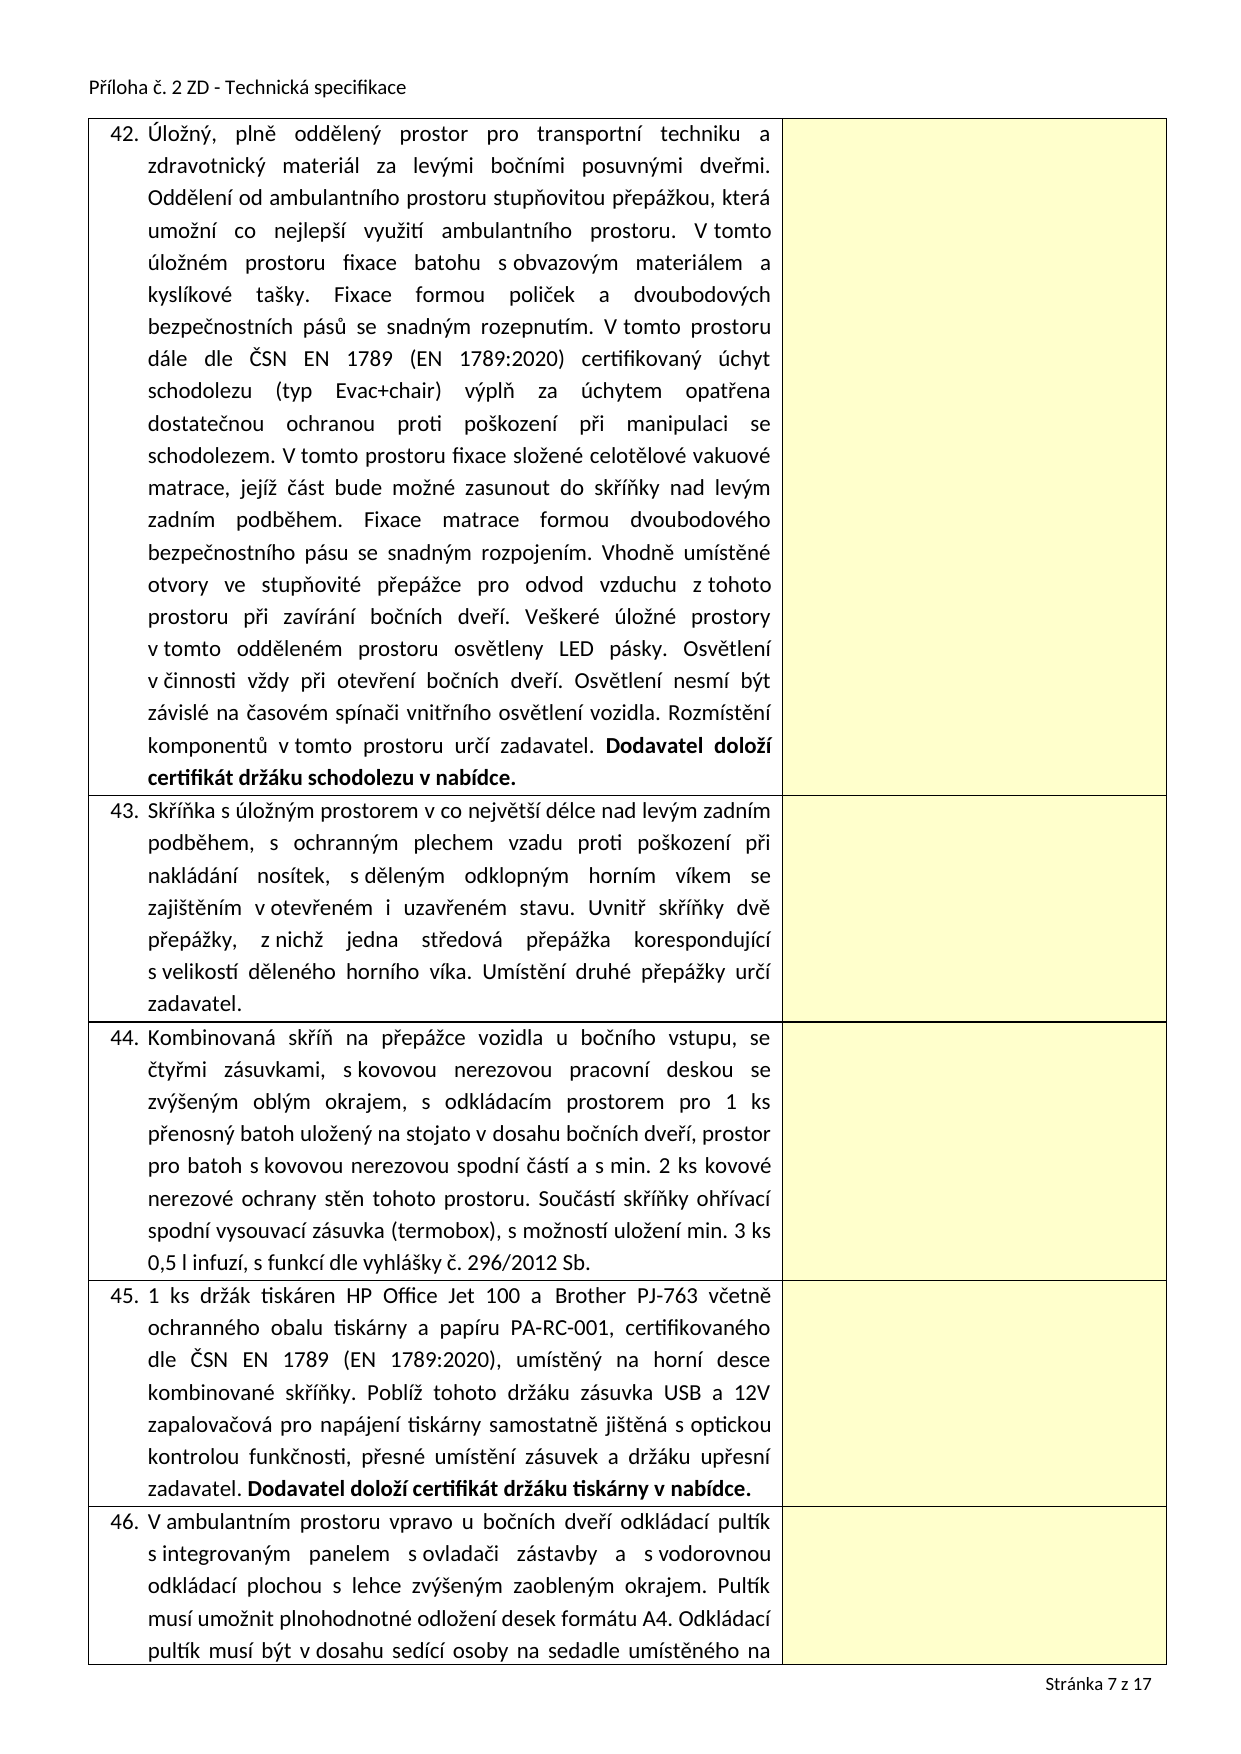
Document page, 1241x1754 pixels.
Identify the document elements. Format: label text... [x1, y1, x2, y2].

table_cell [783, 796, 1166, 1021]
table_cell Skříňka s úložným prostorem v co největší délce nad levým zadním podběhem, s ochranným plechem vzadu proti poškození při nakládání nosítek, s děleným odklopným horním víkem se zajištěním v otevřeném i uzavřeném stavu. Uvnitř skříňky dvě přepážky, z nichž jedna středová přepážka korespondující s velikostí děleného horního víka. Umístění druhé přepážky určí zadavatel. [89, 796, 782, 1021]
table_cell 1 ks držák tiskáren HP Office Jet 100 a Brother PJ-763 včetně ochranného obalu tiskárny a papíru PA-RC-001, certifikovaného dle ČSN EN 1789 (EN 1789:2020), umístěný na horní desce kombinované skříňky. Poblíž tohoto držáku zásuvka USB a 12V zapalovačová pro napájení tiskárny samostatně jištěná s optickou kontrolou funkčnosti, přesné umístění zásuvek a držáku upřesní zadavatel. Dodavatel doloží certifikát držáku tiskárny v nabídce. [89, 1281, 782, 1506]
table_cell [783, 119, 1166, 795]
table_cell Úložný, plně oddělený prostor pro transportní techniku a zdravotnický materiál za levými bočními posuvnými dveřmi. Oddělení od ambulantního prostoru stupňovitou přepážkou, která umožní co nejlepší využití ambulantního prostoru. V tomto úložném prostoru fixace batohu s obvazovým materiálem a kyslíkové tašky. Fixace formou poliček a dvoubodových bezpečnostních pásů se snadným rozepnutím. V tomto prostoru dále dle ČSN EN 1789 (EN 1789:2020) certifikovaný úchyt schodolezu (typ Evac+chair) výplň za úchytem opatřena dostatečnou ochranou proti poškození při manipulaci se schodolezem. V tomto prostoru fixace složené celotělové vakuové matrace, jejíž část bude možné zasunout do skříňky nad levým zadním podběhem. Fixace matrace formou dvoubodového bezpečnostního pásu se snadným rozpojením. Vhodně umístěné otvory ve stupňovité přepážce pro odvod vzduchu z tohoto prostoru při zavírání bočních dveří. Veškeré úložné prostory v tomto odděleném prostoru osvětleny LED pásky. Osvětlení v činnosti vždy při otevření bočních dveří. Osvětlení nesmí být závislé na časovém spínači vnitřního osvětlení vozidla. Rozmístění komponentů v tomto prostoru určí zadavatel. Dodavatel doloží certifikát držáku schodolezu v nabídce. [89, 119, 782, 795]
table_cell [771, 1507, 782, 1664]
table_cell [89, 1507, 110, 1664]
table_cell [783, 1281, 1166, 1506]
table_cell Kombinovaná skříň na přepážce vozidla u bočního vstupu, se čtyřmi zásuvkami, s kovovou nerezovou pracovní deskou se zvýšeným oblým okrajem, s odkládacím prostorem pro 1 ks přenosný batoh uložený na stojato v dosahu bočních dveří, prostor pro batoh s kovovou nerezovou spodní částí a s min. 2 ks kovové nerezové ochrany stěn tohoto prostoru. Součástí skříňky ohřívací spodní vysouvací zásuvka (termobox), s možností uložení min. 3 ks 0,5 l infuzí, s funkcí dle vyhlášky č. 296/2012 Sb. [89, 1023, 782, 1280]
table_cell [783, 1023, 1166, 1280]
table_cell [783, 1507, 1166, 1664]
